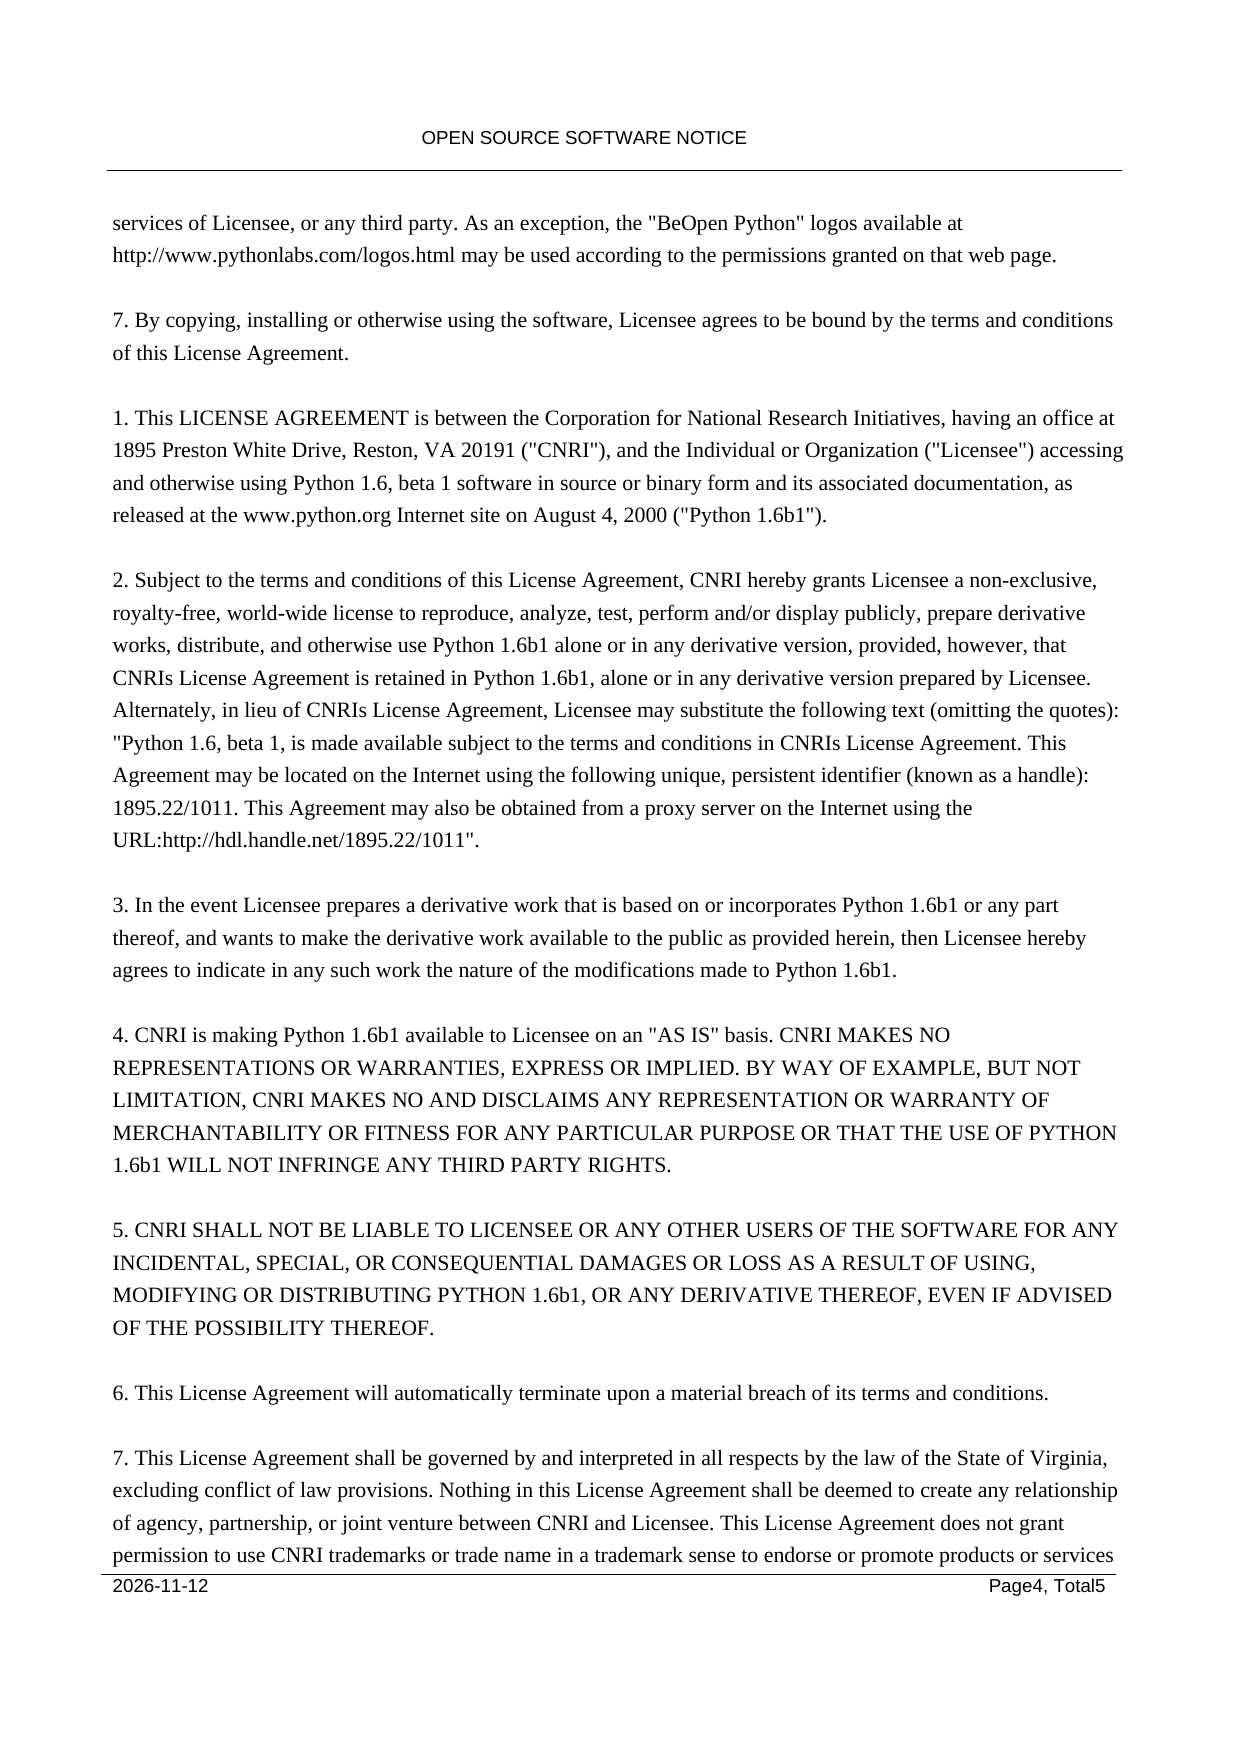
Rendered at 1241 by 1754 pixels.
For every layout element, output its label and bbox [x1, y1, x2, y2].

text [112, 206, 1128, 1571]
